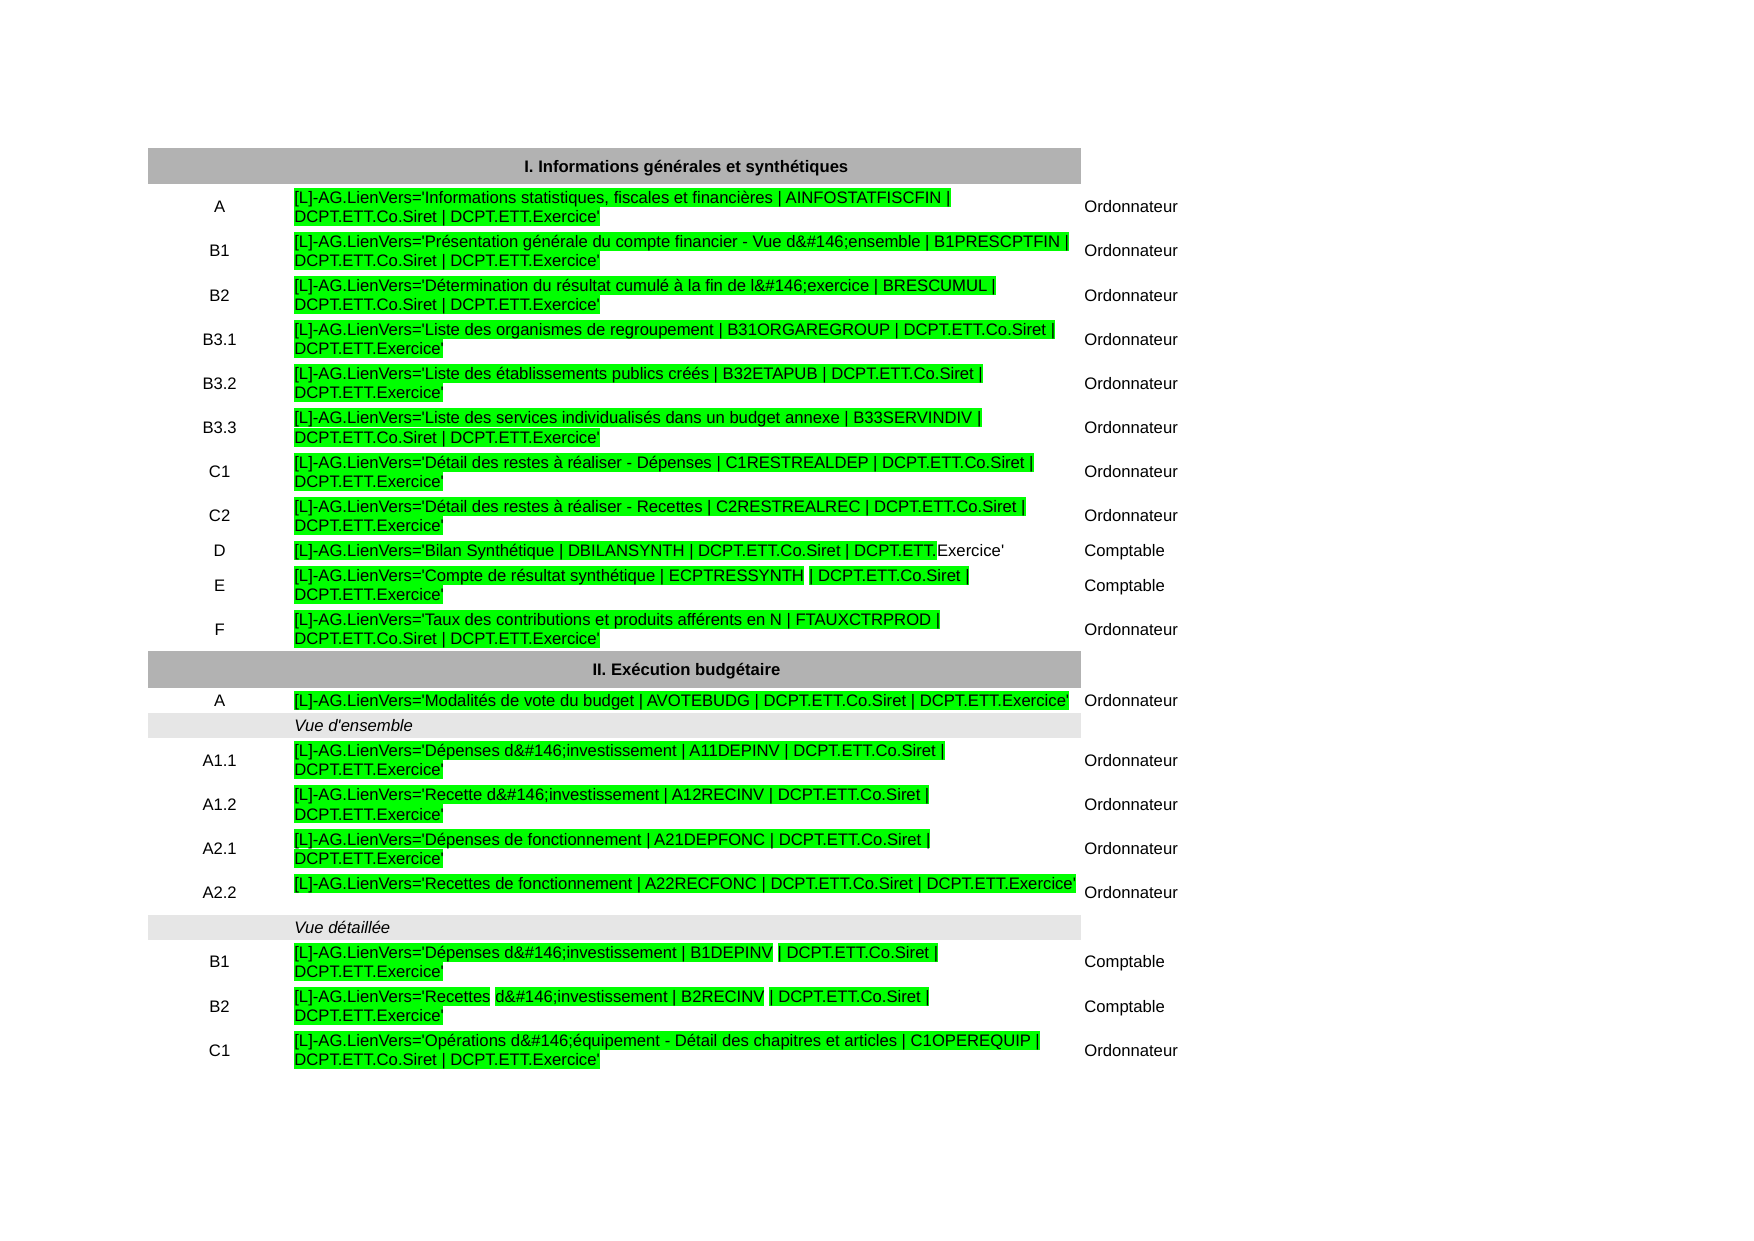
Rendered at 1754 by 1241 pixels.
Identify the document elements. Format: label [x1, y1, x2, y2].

table_header [136, 148, 1595, 1072]
